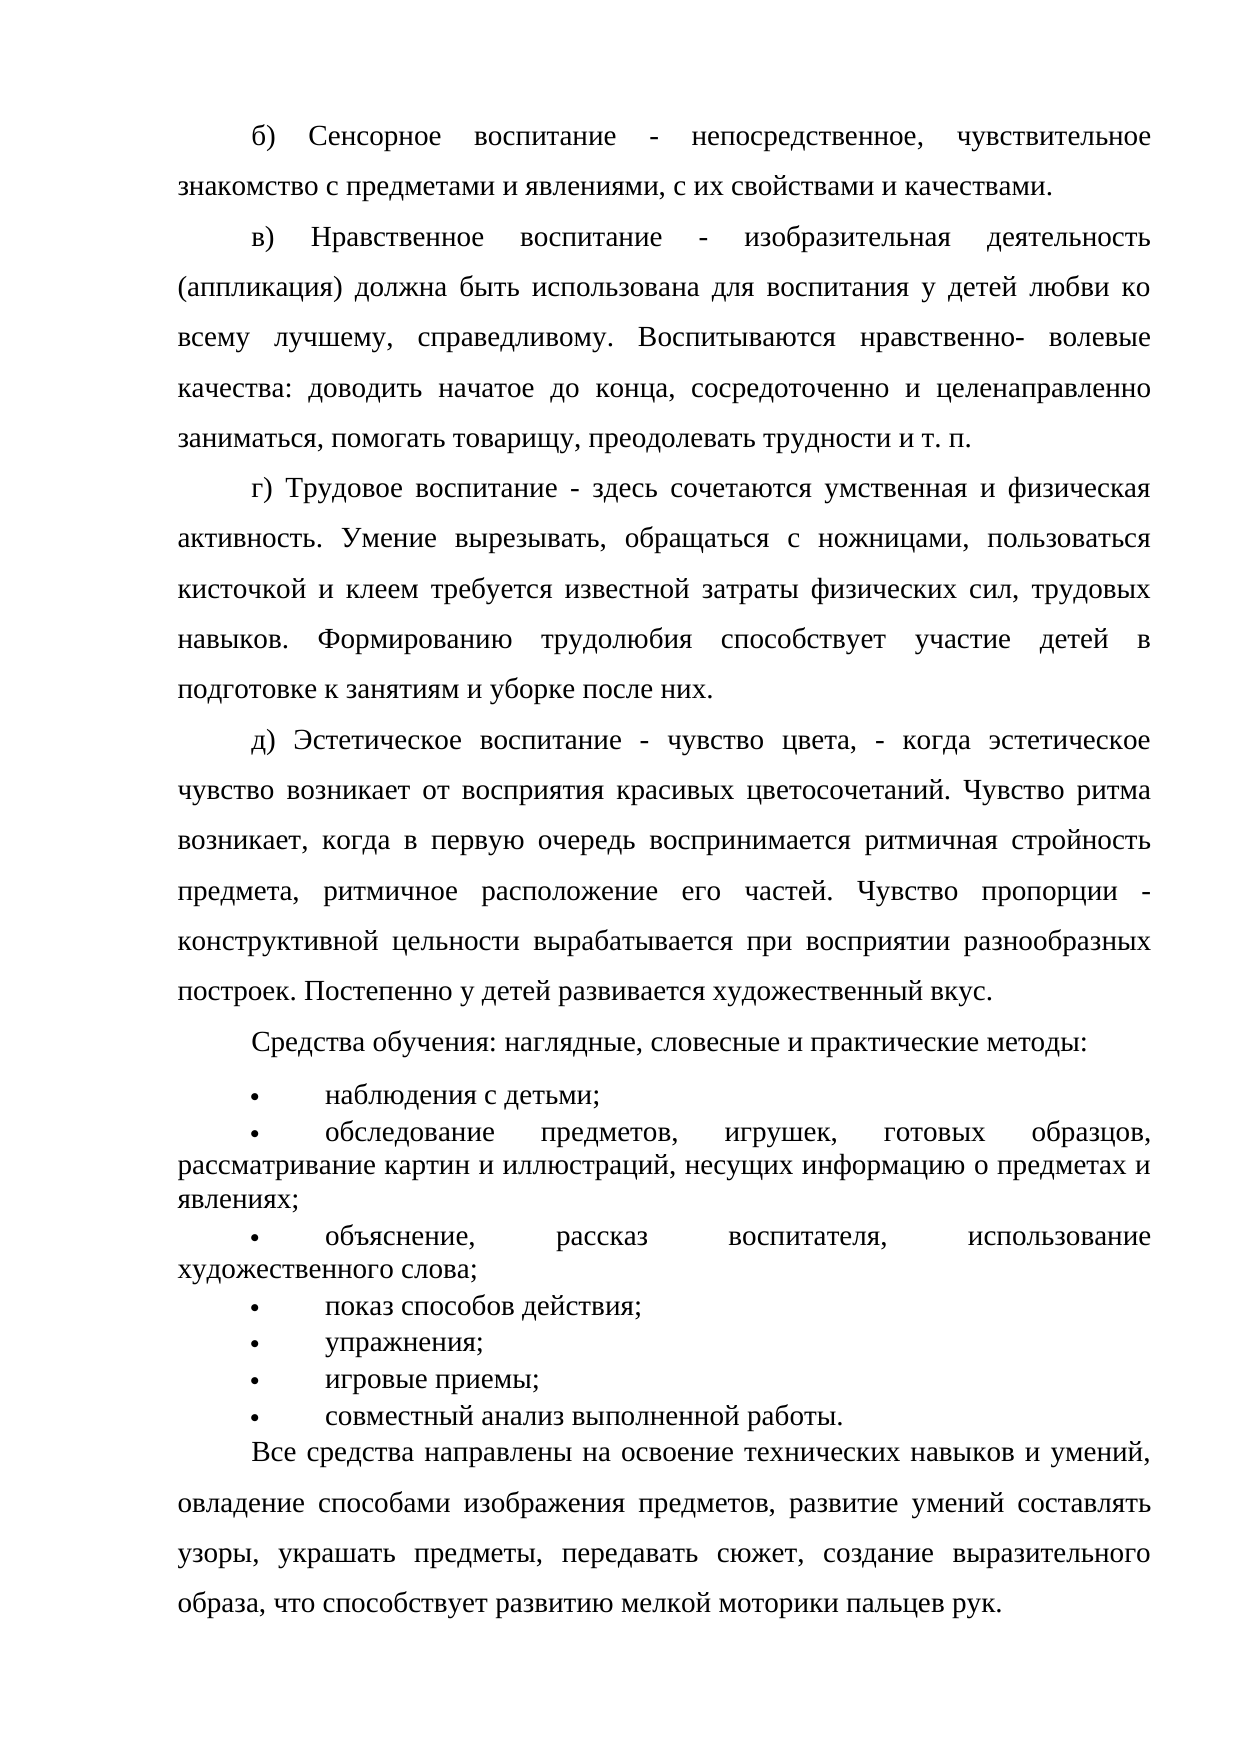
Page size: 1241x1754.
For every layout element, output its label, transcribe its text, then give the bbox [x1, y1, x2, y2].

list совместный анализ выполненной работы. [177, 1398, 1152, 1431]
text Все средства направлены на освоение технических навыков и умений, овладение способами изображения предметов, развитие умений составлять узоры, украшать предметы, передавать сюжет, создание выразительного образа, что способствует развитию мелкой моторики пальцев рук. [177, 1434, 1152, 1619]
text в) Нравственное воспитание - изобразительная деятельность (аппликация) должна быть использована для воспитания у детей любви ко всему лучшему, справедливому. Воспитываются нравственно- волевые качества: доводить начатое до конца, сосредоточенно и целенаправленно заниматься, помогать товарищу, преодолевать трудности и т. п. [177, 219, 1152, 453]
text д) Эстетическое воспитание - чувство цвета, - когда эстетическое чувство возникает от восприятия красивых цветосочетаний. Чувство ритма возникает, когда в первую очередь воспринимается ритмичная стройность предмета, ритмичное расположение его частей. Чувство пропорции - конструктивной цельности вырабатывается при восприятии разнообразных построек. Постепенно у детей развивается художественный вкус. [177, 722, 1152, 1007]
text г) Трудовое воспитание - здесь сочетаются умственная и физическая активность. Умение вырезывать, обращаться с ножницами, пользоваться кисточкой и клеем требуется известной затраты физических сил, трудовых навыков. Формированию трудолюбия способствует участие детей в подготовке к занятиям и уборке после них. [177, 470, 1152, 705]
list обследование предметов, игрушек, готовых образцов, рассматривание картин и иллюстраций, несущих информацию о предметах и явлениях; [177, 1114, 1152, 1214]
text б) Сенсорное воспитание - непосредственное, чувствительное знакомство с предметами и явлениями, с их свойствами и качествами. [177, 118, 1152, 202]
text Средства обучения: наглядные, словесные и практические методы: [177, 1024, 1152, 1057]
list игровые приемы; [177, 1361, 1152, 1395]
list показ способов действия; [177, 1288, 1152, 1321]
list объяснение, рассказ воспитателя, использование художественного слова; [177, 1218, 1152, 1285]
list упражнения; [177, 1324, 1152, 1358]
list наблюдения с детьми; [177, 1077, 1152, 1111]
